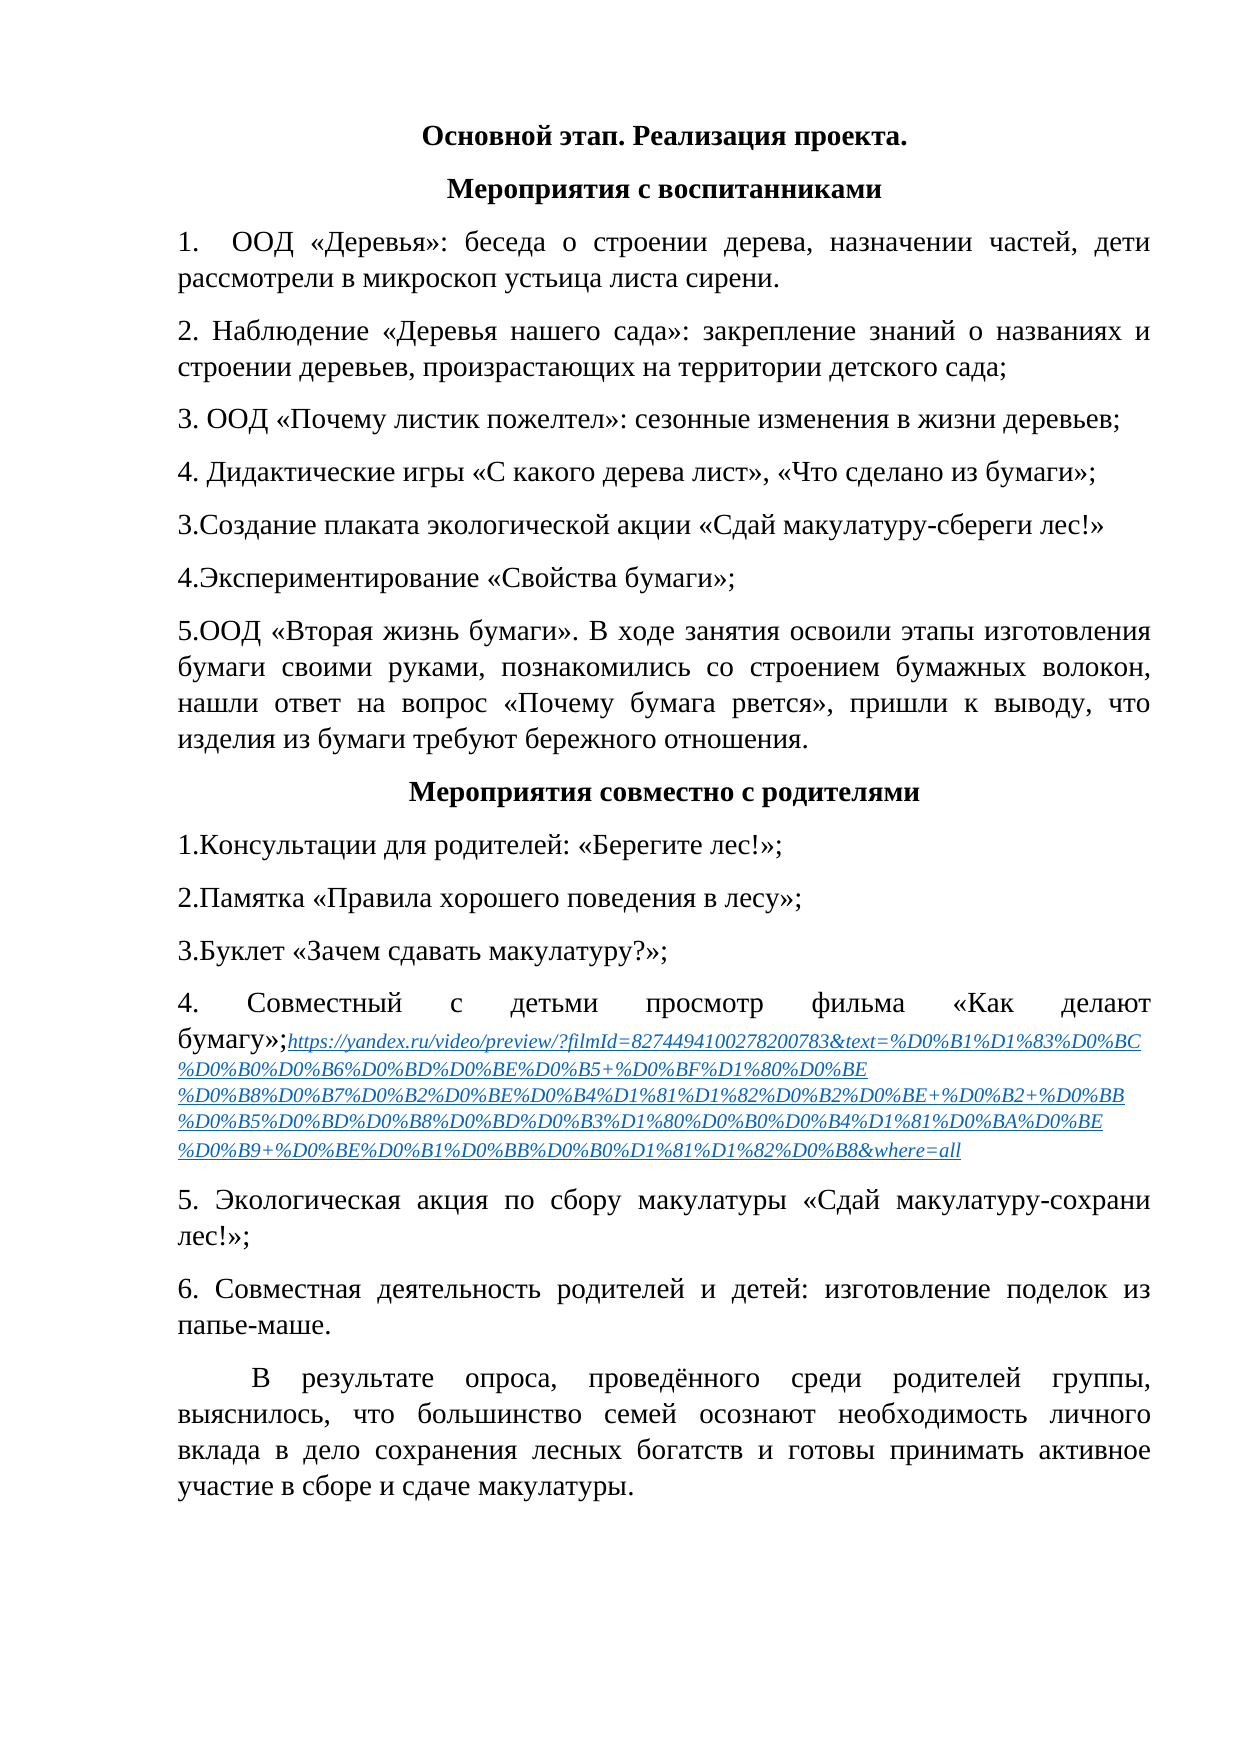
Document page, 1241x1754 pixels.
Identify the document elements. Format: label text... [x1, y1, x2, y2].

text 5. Экологическая акция по сбору макулатуры «Сдай макулатуру-сохрани лес!»; [177, 1182, 1152, 1252]
text 1. ООД «Деревья»: беседа о строении дерева, назначении частей, дети рассмотрели в микроскоп устьица листа сирени. [177, 224, 1152, 293]
text 2. Наблюдение «Деревья нашего сада»: закрепление знаний о названиях и строении деревьев, произрастающих на территории детского сада; [177, 313, 1152, 382]
text 1.Консультации для родителей: «Берегите лес!»; [177, 827, 1152, 861]
text В результате опроса, проведённого среди родителей группы, выяснилось, что большинство семей осознают необходимость личного вклада в дело сохранения лесных богатств и готовы принимать активное участие в сборе и сдаче макулатуры. [177, 1360, 1152, 1502]
text 3. ООД «Почему листик пожелтел»: сезонные изменения в жизни деревьев; [177, 402, 1152, 435]
text Основной этап. Реализация проекта. [177, 118, 1152, 152]
text 4.Экспериментирование «Свойства бумаги»; [177, 560, 1152, 594]
text 4. Совместный с детьми просмотр фильма «Как делают бумагу»;https://yandex.ru/video/preview/?filmId=8274494100278200783&text=%D0%B1%D1%83%D0%BC%D0%B0%D0%B6%D0%BD%D0%BE%D0%B5+%D0%BF%D1%80%D0%BE%D0%B8%D0%B7%D0%B2%D0%BE%D0%B4%D1%81%D1%82%D0%B2%D0%BE+%D0%B2+%D0%BB%D0%B5%D0%BD%D0%B8%D0%BD%D0%B3%D1%80%D0%B0%D0%B4%D1%81%D0%BA%D0%BE%D0%B9+%D0%BE%D0%B1%D0%BB%D0%B0%D1%81%D1%82%D0%B8&where=all [177, 985, 1152, 1163]
text Мероприятия с воспитанниками [177, 171, 1152, 204]
text 5.ООД «Вторая жизнь бумаги». В ходе занятия освоили этапы изготовления бумаги своими руками, познакомились со строением бумажных волокон, нашли ответ на вопрос «Почему бумага рвется», пришли к выводу, что изделия из бумаги требуют бережного отношения. [177, 613, 1152, 755]
text 3.Создание плаката экологической акции «Сдай макулатуру-сбереги лес!» [177, 507, 1152, 541]
text 2.Памятка «Правила хорошего поведения в лесу»; [177, 880, 1152, 913]
text 3.Буклет «Зачем сдавать макулатуру?»; [177, 933, 1152, 966]
text Мероприятия совместно с родителями [177, 774, 1152, 808]
text 6. Совместная деятельность родителей и детей: изготовление поделок из папье-маше. [177, 1271, 1152, 1341]
text 4. Дидактические игры «С какого дерева лист», «Что сделано из бумаги»; [177, 454, 1152, 488]
